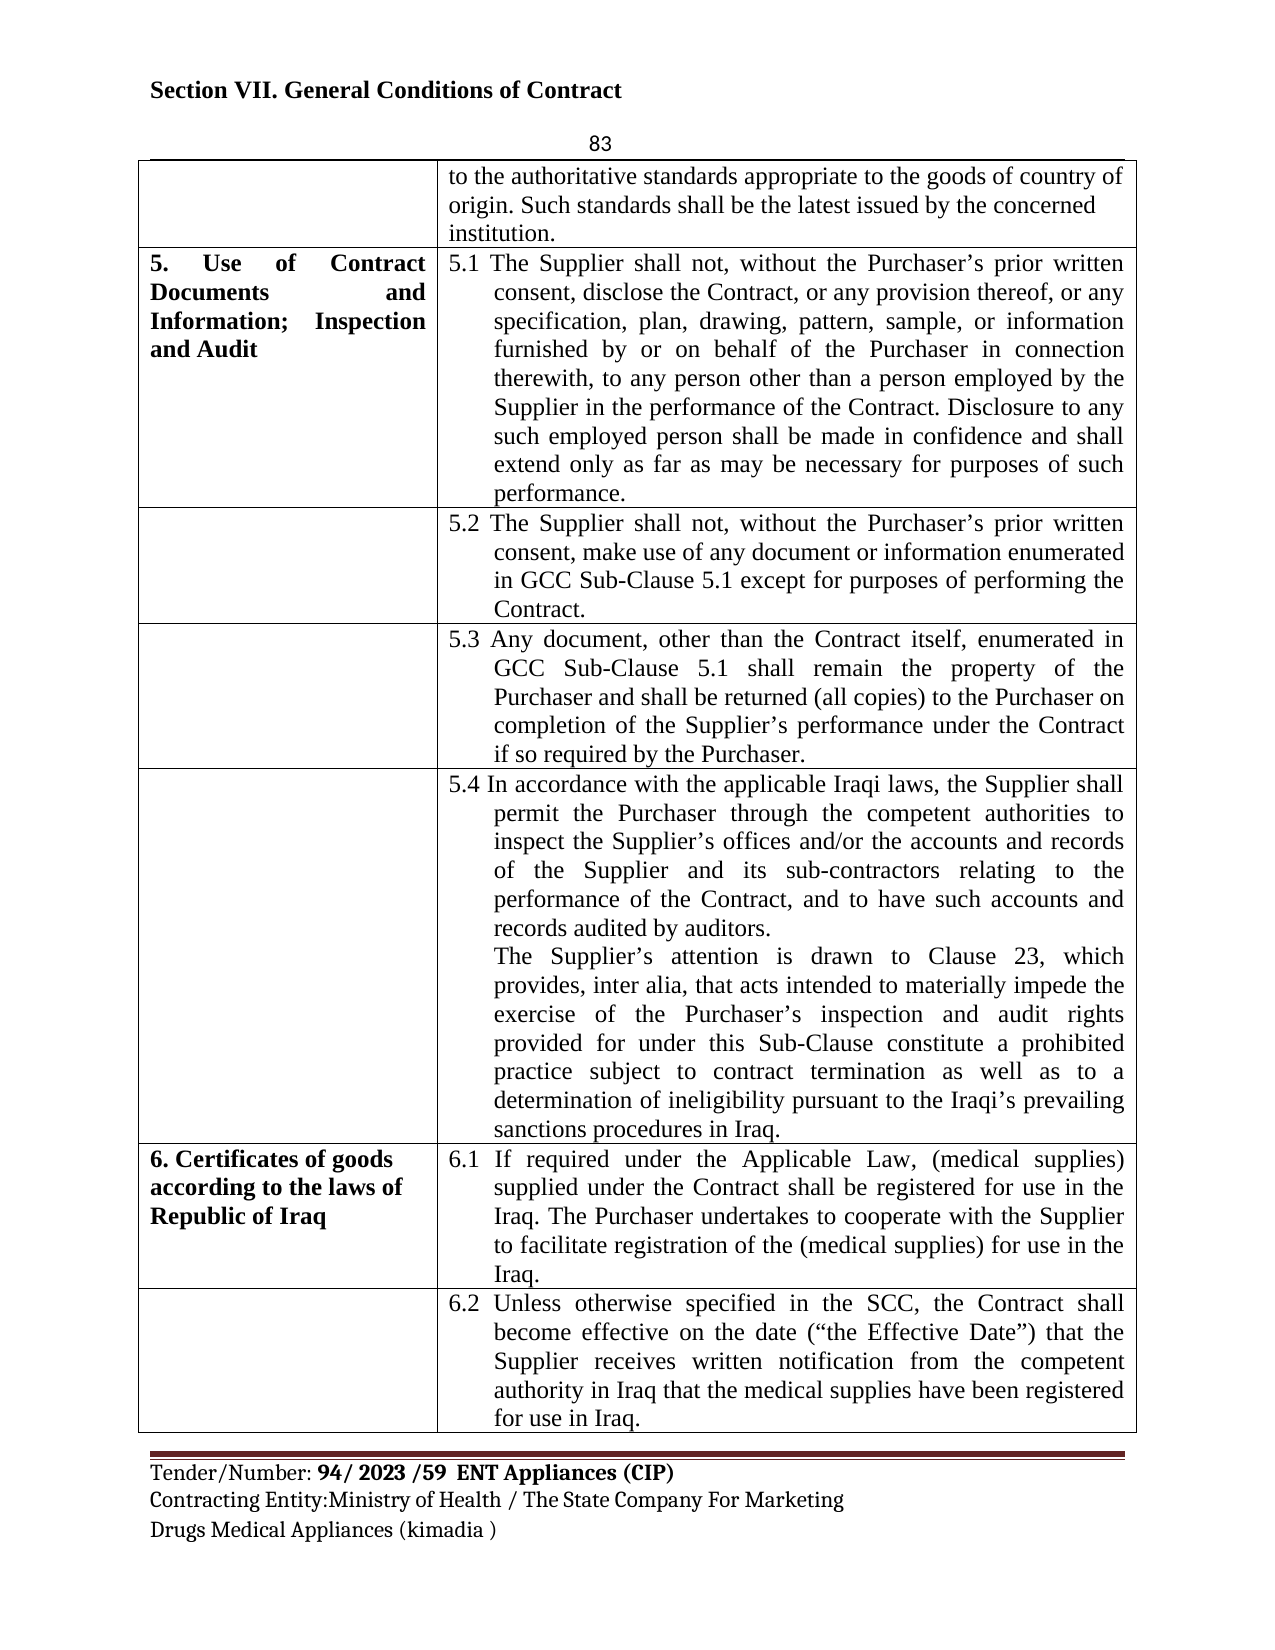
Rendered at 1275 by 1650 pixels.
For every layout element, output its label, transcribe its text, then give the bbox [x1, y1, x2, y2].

table_cell 5.2 The Supplier shall not, without the Purchaser’s prior written consent, make use of any document or information enumerated in GCC Sub-Clause 5.1 except for purposes of performing the Contract. [438, 508, 1136, 623]
table_header to the authoritative standards appropriate to the goods of country of origin. Such standards shall be the latest issued by the concerned institution. [438, 161, 1136, 247]
table_header [139, 161, 437, 247]
table_cell 6.1 If required under the Applicable Law, (medical supplies) supplied under the Contract shall be registered for use in the Iraq. The Purchaser undertakes to cooperate with the Supplier to facilitate registration of the (medical supplies) for use in the Iraq. [438, 1144, 1136, 1287]
table_cell 6. Certificates of goods according to the laws of Republic of Iraq [139, 1144, 437, 1287]
table_cell [139, 624, 437, 768]
table_cell 5. Use of Contract Documents and Information; Inspection and Audit [139, 248, 437, 507]
table_cell 6.2 Unless otherwise specified in the SCC, the Contract shall become effective on the date (“the Effective Date”) that the Supplier receives written notification from the competent authority in Iraq that the medical supplies have been registered for use in Iraq. [438, 1289, 1136, 1432]
table_cell [139, 1289, 437, 1432]
table_cell [139, 508, 437, 623]
table_cell 5.4 In accordance with the applicable Iraqi laws, the Supplier shall permit the Purchaser through the competent authorities to inspect the Supplier’s offices and/or the accounts and records of the Supplier and its sub-contractors relating to the performance of the Contract, and to have such accounts and records audited by auditors. The Supplier’s attention is drawn to Clause 23, which provides, inter alia, that acts intended to materially impede the exercise of the Purchaser’s inspection and audit rights provided for under this Sub-Clause constitute a prohibited practice subject to contract termination as well as to a determination of ineligibility pursuant to the Iraqi’s prevailing sanctions procedures in Iraq. [438, 769, 1136, 1143]
table_cell 5.1 The Supplier shall not, without the Purchaser’s prior written consent, disclose the Contract, or any provision thereof, or any specification, plan, drawing, pattern, sample, or information furnished by or on behalf of the Purchaser in connection therewith, to any person other than a person employed by the Supplier in the performance of the Contract. Disclosure to any such employed person shall be made in confidence and shall extend only as far as may be necessary for purposes of such performance. [438, 248, 1136, 507]
table_cell [139, 769, 437, 1143]
table_cell 5.3 Any document, other than the Contract itself, enumerated in GCC Sub-Clause 5.1 shall remain the property of the Purchaser and shall be returned (all copies) to the Purchaser on completion of the Supplier’s performance under the Contract if so required by the Purchaser. [438, 624, 1136, 768]
